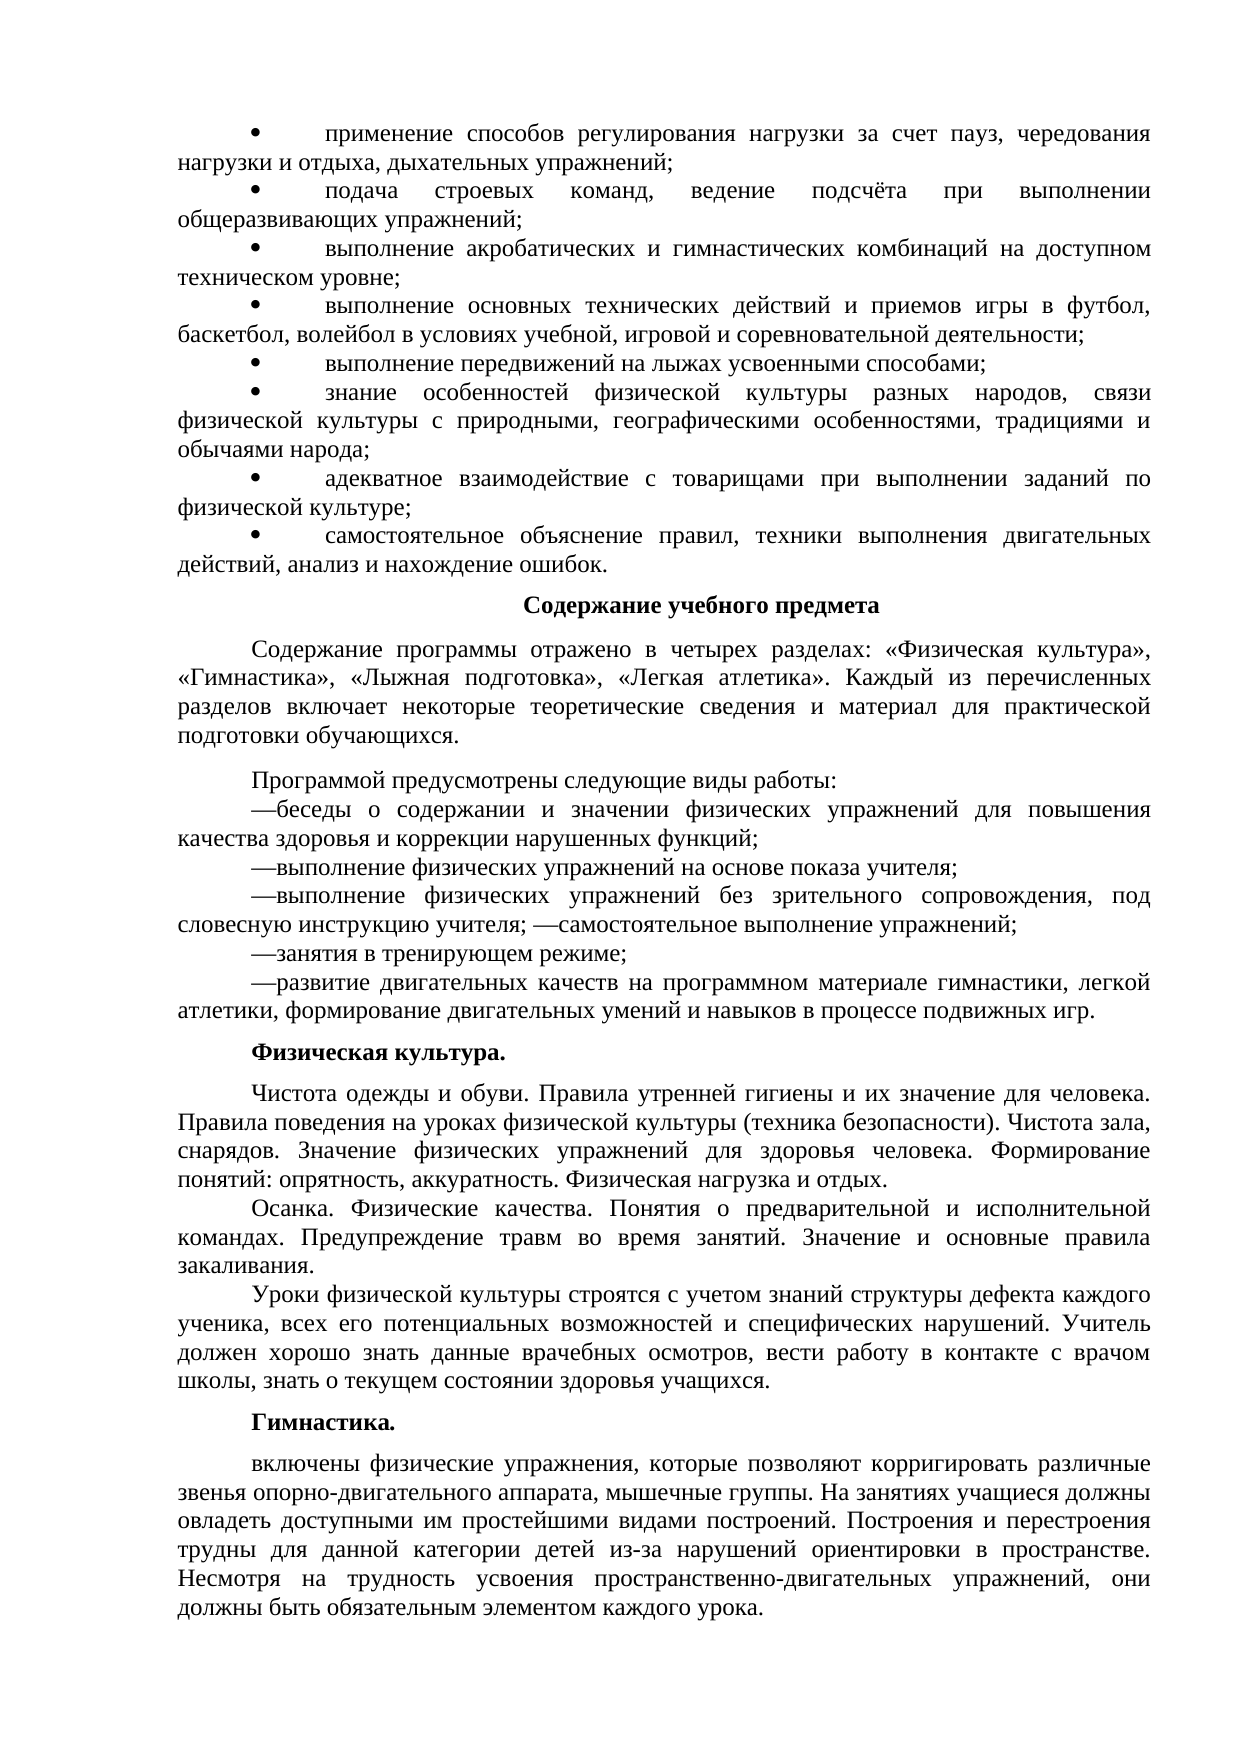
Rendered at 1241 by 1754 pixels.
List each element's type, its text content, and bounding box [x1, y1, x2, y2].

list выполнение акробатических и гимнастических комбинаций на доступном техническом уровне; [177, 233, 1152, 291]
text Содержание учебного предмета [177, 591, 1152, 619]
list применение способов регулирования нагрузки за счет пауз, чередования нагрузки и отдыха, дыхательных упражнений; [177, 118, 1152, 176]
text Уроки физической культуры строятся с учетом знаний структуры дефекта каждого ученика, всех его потенциальных возможностей и специфических нарушений. Учитель должен хорошо знать данные врачебных осмотров, вести работу в контакте с врачом школы, знать о текущем состоянии здоровья учащихся. [177, 1279, 1152, 1394]
list знание особенностей физической культуры разных народов, связи физической культуры с природными, географическими особенностями, традициями и обычаями народа; [177, 377, 1152, 463]
list адекватное взаимодействие с товарищами при выполнении заданий по физической культуре; [177, 463, 1152, 521]
list выполнение передвижений на лыжах усвоенными способами; [177, 348, 1152, 377]
text ―занятия в тренирующем режиме; [177, 938, 1152, 967]
text Гимнастика. [177, 1407, 1152, 1435]
text Чистота одежды и обуви. Правила утренней гигиены и их значение для человека. Правила поведения на уроках физической культуры (техника безопасности). Чистота зала, снарядов. Значение физических упражнений для здоровья человека. Формирование понятий: опрятность, аккуратность. Физическая нагрузка и отдых. [177, 1078, 1152, 1193]
list подача строевых команд, ведение подсчёта при выполнении общеразвивающих упражнений; [177, 176, 1152, 233]
text включены физические упражнения, которые позволяют корригировать различные звенья опорно-двигательного аппарата, мышечные группы. На занятиях учащиеся должны овладеть доступными им простейшими видами построений. Построения и перестроения трудны для данной категории детей из-за нарушений ориентировки в пространстве. Несмотря на трудность усвоения пространственно-двигательных упражнений, они должны быть обязательным элементом каждого урока. [177, 1448, 1152, 1620]
list выполнение основных технических действий и приемов игры в футбол, баскетбол, волейбол в условиях учебной, игровой и соревновательной деятельности; [177, 291, 1152, 348]
text Содержание программы отражено в четырех разделах: «Физическая культура», «Гимнастика», «Лыжная подготовка», «Легкая атлетика». Каждый из перечисленных разделов включает некоторые теоретические сведения и материал для практической подготовки обучающихся. [177, 634, 1152, 749]
text ―выполнение физических упражнений на основе показа учителя; [177, 852, 1152, 880]
text ―выполнение физических упражнений без зрительного сопровождения, под словесную инструкцию учителя; ―самостоятельное выполнение упражнений; [177, 880, 1152, 938]
text Физическая культура. [177, 1037, 1152, 1065]
text Программой предусмотрены следующие виды работы: [177, 765, 1152, 794]
text Осанка. Физические качества. Понятия о предварительной и исполнительной командах. Предупреждение травм во время занятий. Значение и основные правила закаливания. [177, 1193, 1152, 1279]
list самостоятельное объяснение правил, техники выполнения двигательных действий, анализ и нахождение ошибок. [177, 521, 1152, 578]
text ―развитие двигательных качеств на программном материале гимнастики, легкой атлетики, формирование двигательных умений и навыков в процессе подвижных игр. [177, 967, 1152, 1024]
text ―беседы о содержании и значении физических упражнений для повышения качества здоровья и коррекции нарушенных функций; [177, 794, 1152, 852]
